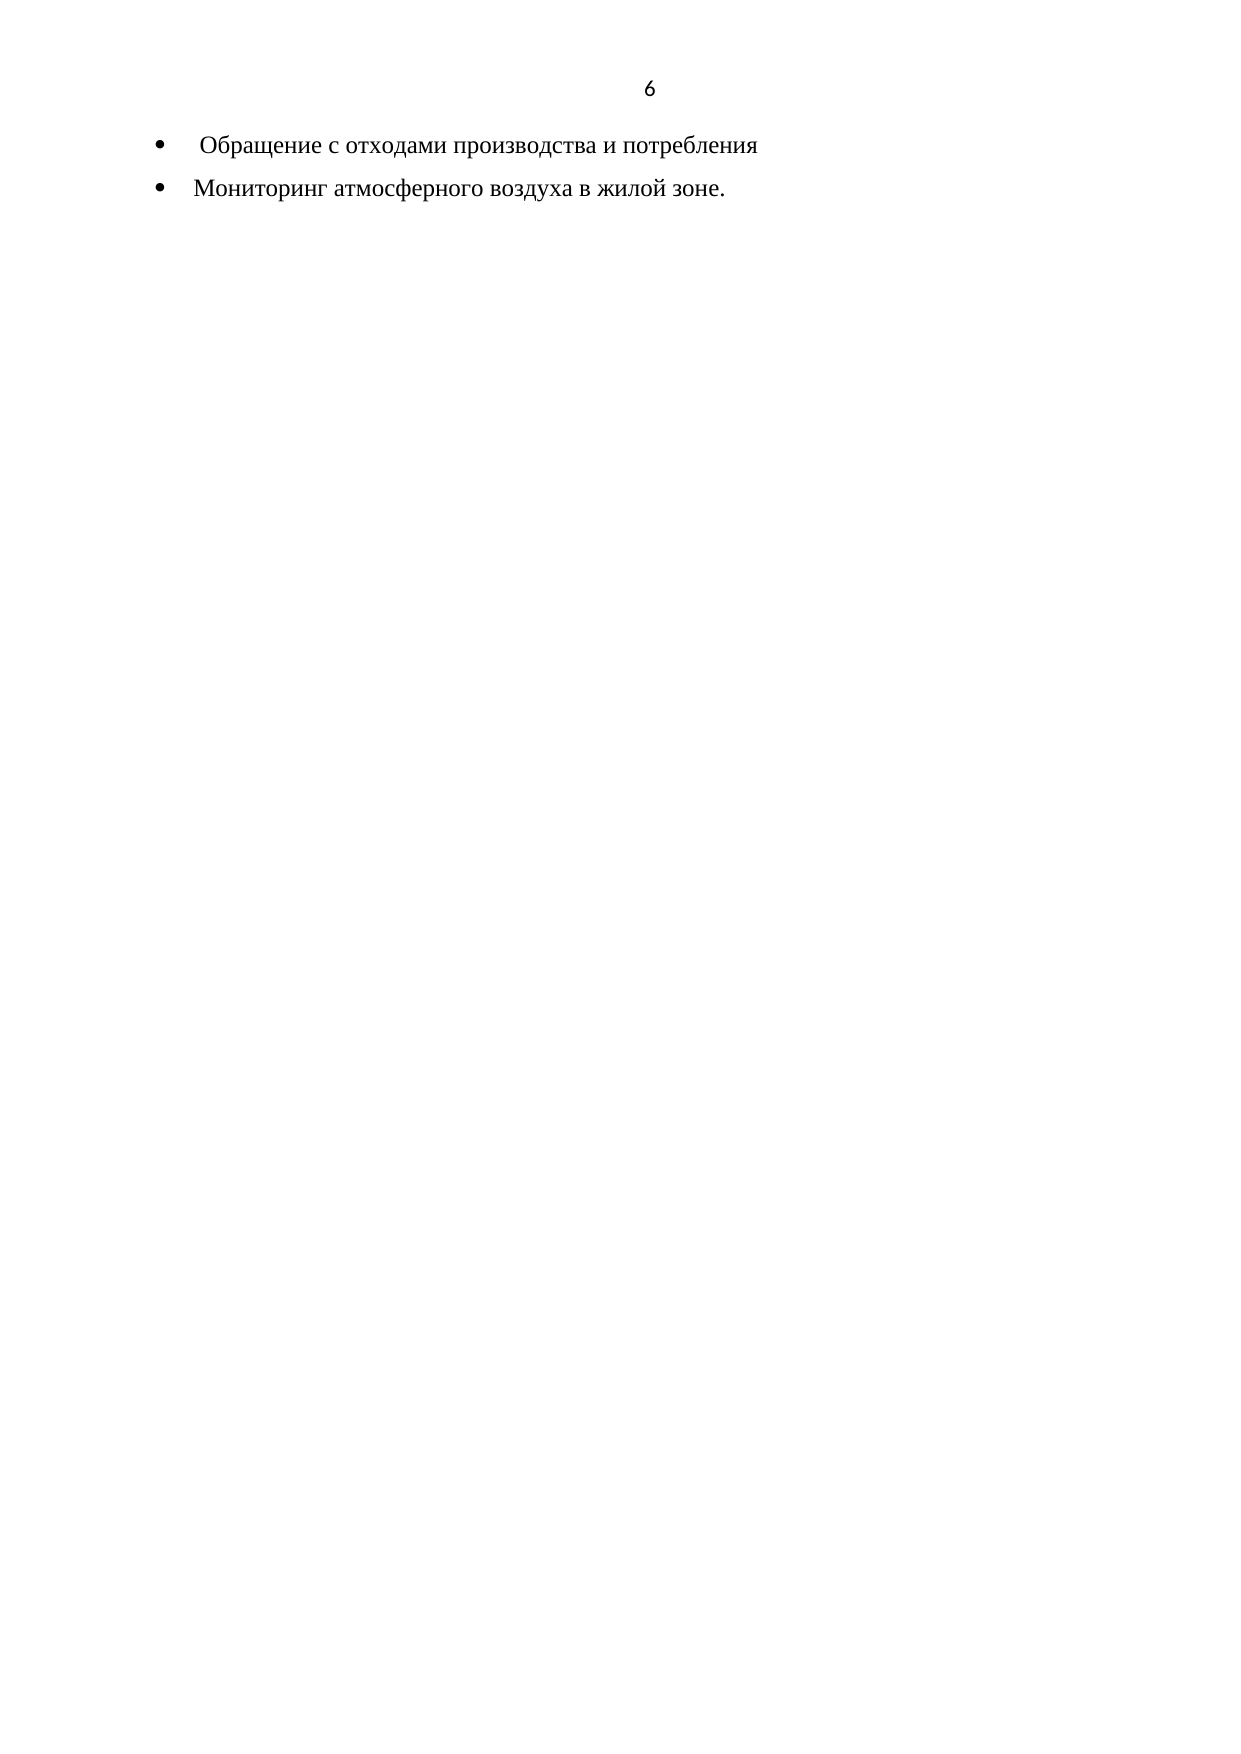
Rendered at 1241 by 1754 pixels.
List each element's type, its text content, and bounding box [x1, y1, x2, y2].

list Мониторинг атмосферного воздуха в жилой зоне. [156, 173, 1181, 202]
list Обращение с отходами производства и потребления [156, 130, 1181, 159]
